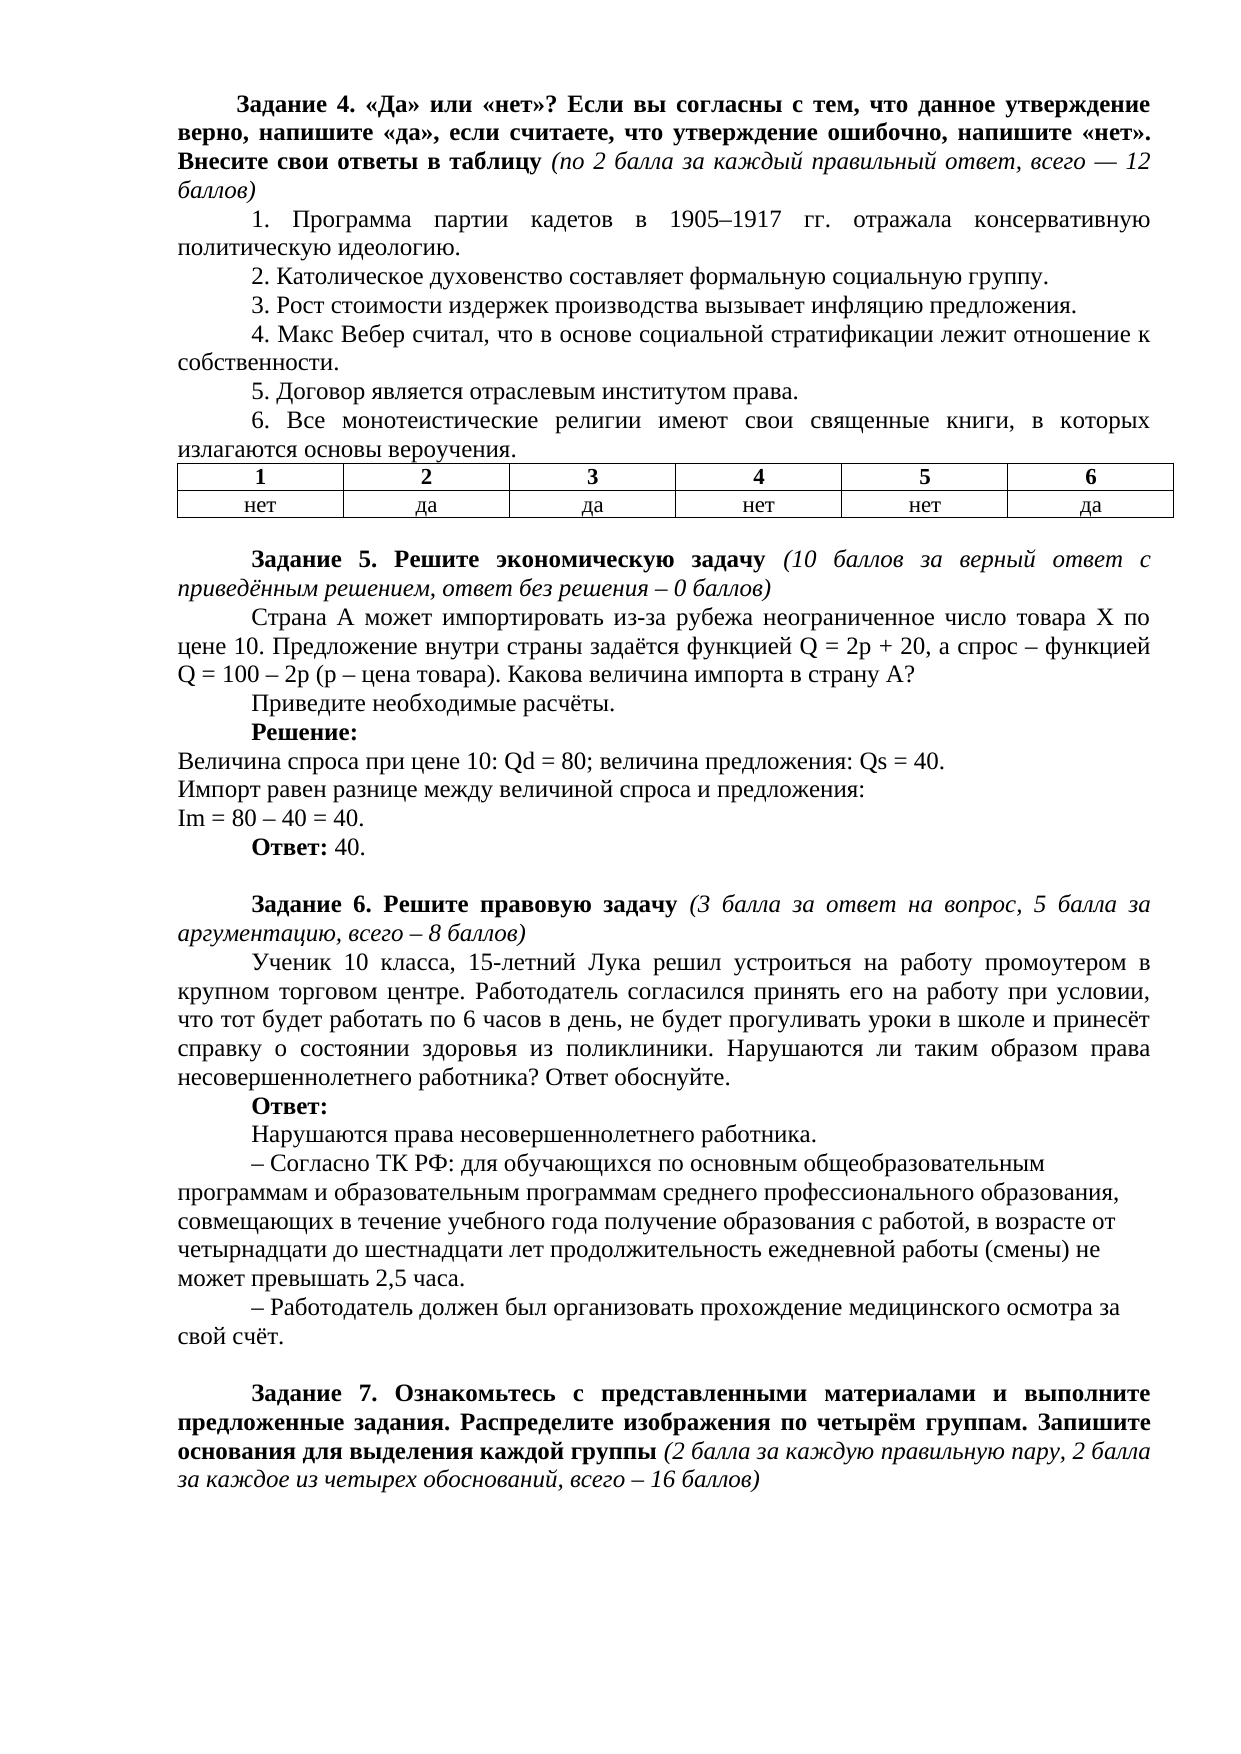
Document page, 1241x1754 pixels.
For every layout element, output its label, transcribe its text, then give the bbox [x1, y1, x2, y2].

table_header 3 [510, 464, 675, 490]
list Величина спроса при цене 10: Qd = 80; величина предложения: Qs = 40. [177, 746, 1152, 774]
text Задание 5. Решите экономическую задачу (10 баллов за верный ответ с приведённым решением, ответ без решения – 0 баллов) [177, 544, 1152, 602]
table_cell да [344, 491, 509, 517]
list Решение: [177, 717, 1152, 746]
list Ответ: 40. [177, 832, 1152, 861]
table_header 6 [1008, 464, 1173, 490]
text Ответ: [177, 1091, 1152, 1119]
text 6. Все монотеистические религии имеют свои священные книги, в которых излагаются основы вероучения. [177, 405, 1152, 462]
text 4. Макс Вебер считал, что в основе социальной стратификации лежит отношение к собственности. [177, 319, 1152, 376]
table_header 5 [842, 464, 1007, 490]
table_cell нет [842, 491, 1007, 517]
text 3. Рост стоимости издержек производства вызывает инфляцию предложения. [177, 290, 1152, 319]
list Ученик 10 класса, 15-летний Лука решил устроиться на работу промоутером в крупном торговом центре. Работодатель согласился принять его на работу при условии, что тот будет работать по 6 часов в день, не будет прогуливать уроки в школе и принесёт справку о состоянии здоровья из поликлиники. Нарушаются ли таким образом права несовершеннолетнего работника? Ответ обоснуйте. [177, 947, 1152, 1091]
list Задание 7. Ознакомьтесь с представленными материалами и выполните предложенные задания. Распределите изображения по четырём группам. Запишите основания для выделения каждой группы (2 балла за каждую правильную пару, 2 балла за каждое из четырех обоснований, всего – 16 баллов) [177, 1378, 1152, 1493]
text 5. Договор является отраслевым институтом права. [177, 376, 1152, 405]
table_cell нет [676, 491, 841, 517]
text – Работодатель должен был организовать прохождение медицинского осмотра за свой счёт. [177, 1292, 1152, 1349]
table_cell да [510, 491, 675, 517]
table_header 2 [344, 464, 509, 490]
text – Согласно ТК РФ: для обучающихся по основным общеобразовательным программам и образовательным программам среднего профессионального образования, совмещающих в течение учебного года получение образования с работой, в возрасте от четырнадцати до шестнадцати лет продолжительность ежедневной работы (смены) не может превышать 2,5 часа. [177, 1148, 1152, 1292]
text 2. Католическое духовенство составляет формальную социальную группу. [177, 261, 1152, 290]
text 1. Программа партии кадетов в 1905–1917 гг. отражала консервативную политическую идеологию. [177, 204, 1152, 261]
table_header 4 [676, 464, 841, 490]
text Страна А может импортировать из-за рубежа неограниченное число товара Х по цене 10. Предложение внутри страны задаётся функцией Q = 2p + 20, а спрос – функцией Q = 100 – 2p (р – цена товара). Какова величина импорта в страну А? [177, 602, 1152, 688]
table_cell нет [178, 491, 343, 517]
text Приведите необходимые расчёты. [177, 688, 1152, 717]
list Im = 80 – 40 = 40. [177, 803, 1152, 832]
table_cell да [1008, 491, 1173, 517]
text Задание 4. «Да» или «нет»? Если вы согласны с тем, что данное утверждение верно, напишите «да», если считаете, что утверждение ошибочно, напишите «нет». Внесите свои ответы в таблицу (по 2 балла за каждый правильный ответ, всего — 12 баллов) [177, 89, 1152, 204]
list Задание 6. Решите правовую задачу (3 балла за ответ на вопрос, 5 балла за аргументацию, всего – 8 баллов) [177, 889, 1152, 947]
table_header 1 [178, 464, 343, 490]
text Нарушаются права несовершеннолетнего работника. [177, 1119, 1152, 1148]
list Импорт равен разнице между величиной спроса и предложения: [177, 774, 1152, 803]
